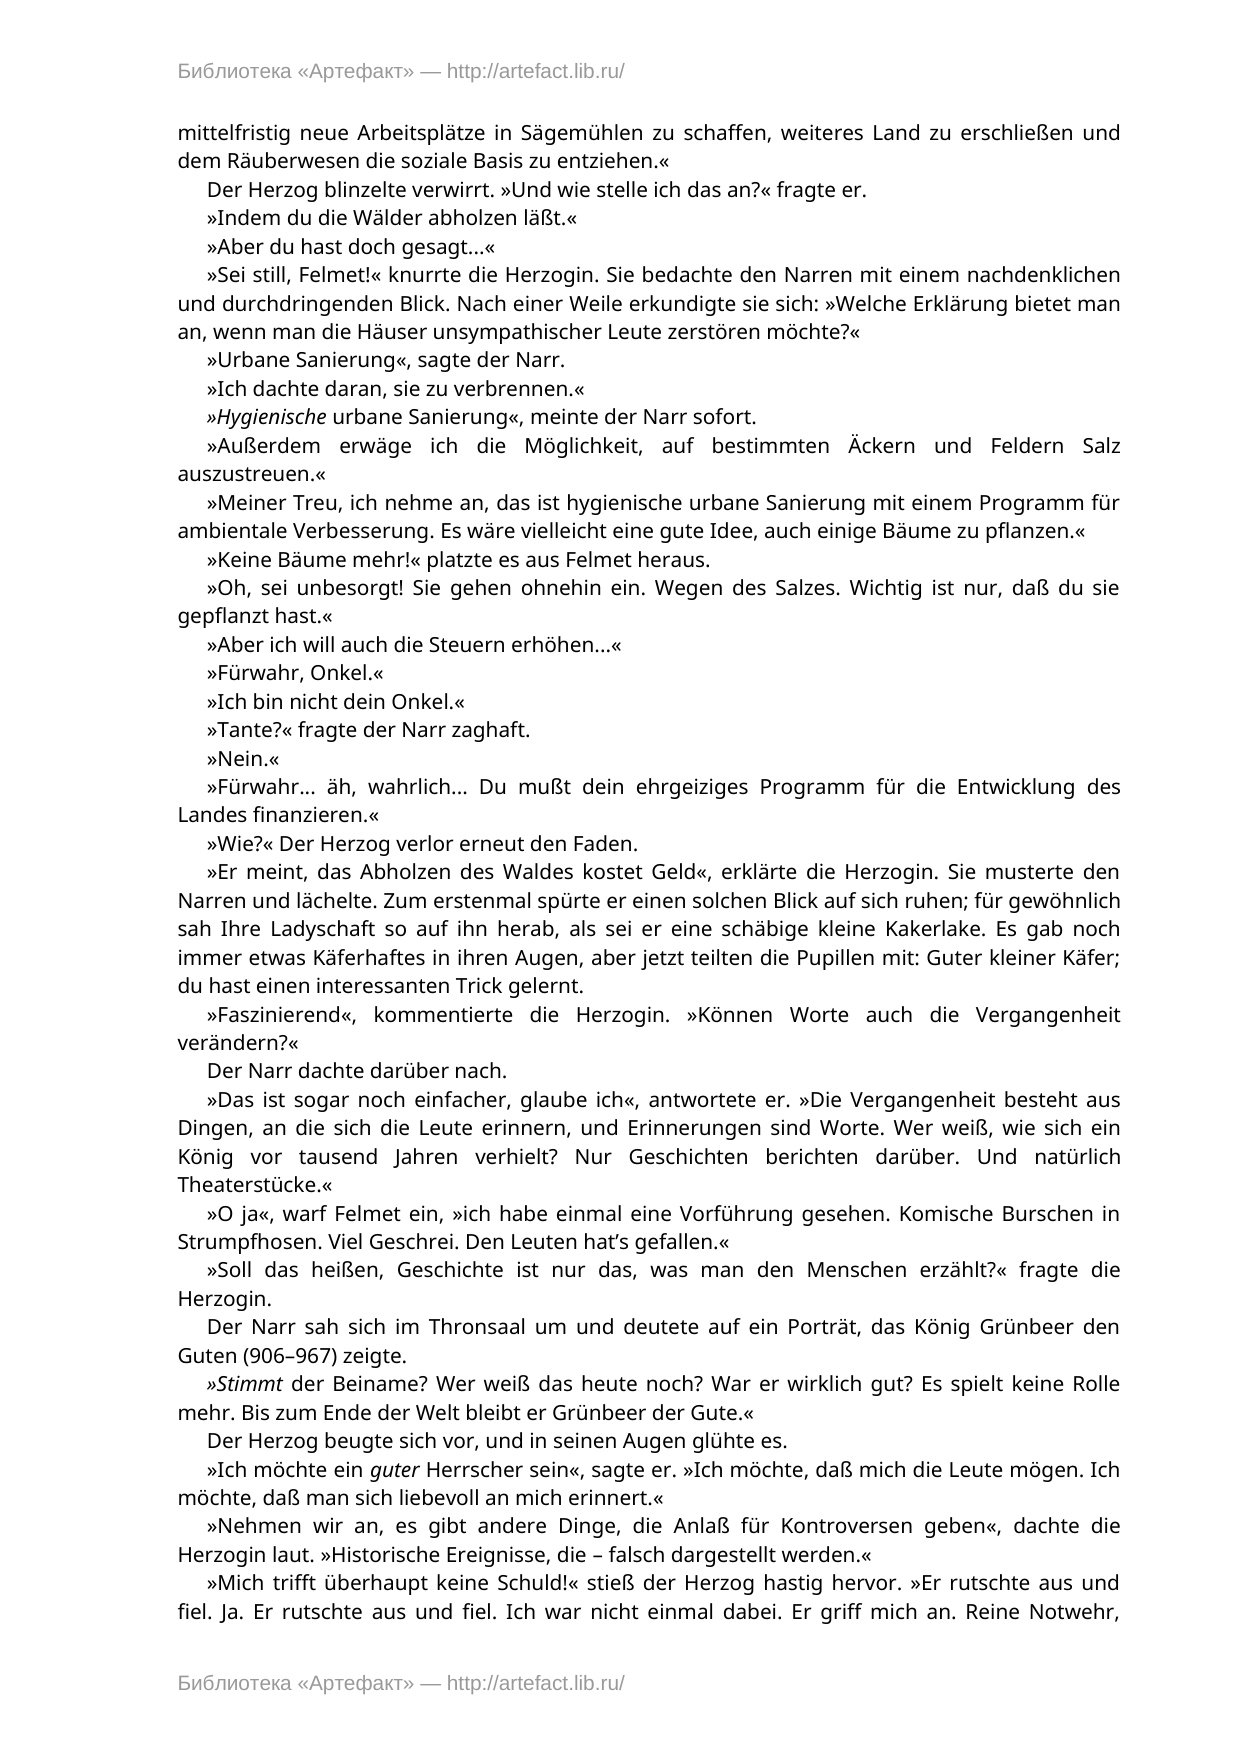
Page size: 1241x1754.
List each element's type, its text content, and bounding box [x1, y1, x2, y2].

text »Er meint, das Abholzen des Waldes kostet Geld«, erklärte die Herzogin. Sie musterte den Narren und lächelte. Zum erstenmal spürte er einen solchen Blick auf sich ruhen; für gewöhnlich sah Ihre Ladyschaft so auf ihn herab, als sei er eine schäbige kleine Kakerlake. Es gab noch immer etwas Käferhaftes in ihren Augen, aber jetzt teilten die Pupillen mit: Guter kleiner Käfer; du hast einen interessanten Trick gelernt. [177, 857, 1122, 1000]
text »Nein.« [177, 744, 1122, 772]
text »Wie?« Der Herzog verlor erneut den Faden. [177, 829, 1122, 857]
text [177, 118, 1122, 175]
text »Soll das heißen, Geschichte ist nur das, was man den Menschen erzählt?« fragte die Herzogin. [177, 1256, 1122, 1312]
text »Oh, sei unbesorgt! Sie gehen ohnehin ein. Wegen des Salzes. Wichtig ist nur, daß du sie gepflanzt hast.« [177, 573, 1122, 630]
text »Außerdem erwäge ich die Möglichkeit, auf bestimmten Äckern und Feldern Salz auszustreuen.« [177, 431, 1122, 488]
text »Indem du die Wälder abholzen läßt.« [177, 203, 1122, 232]
text »Fürwahr... äh, wahrlich... Du mußt dein ehrgeiziges Programm für die Entwicklung des Landes finanzieren.« [177, 772, 1122, 829]
text »Ich möchte ein guter Herrscher sein«, sagte er. »Ich möchte, daß mich die Leute mögen. Ich möchte, daß man sich liebevoll an mich erinnert.« [177, 1455, 1122, 1512]
text »Sei still, Felmet!« knurrte die Herzogin. Sie bedachte den Narren mit einem nachdenklichen und durchdringenden Blick. Nach einer Weile erkundigte sie sich: »Welche Erklärung bietet man an, wenn man die Häuser unsympathischer Leute zerstören möchte?« [177, 260, 1122, 346]
text Der Narr sah sich im Thronsaal um und deutete auf ein Porträt, das König Grünbeer den Guten (906–967) zeigte. [177, 1312, 1122, 1369]
text »Ich bin nicht dein Onkel.« [177, 687, 1122, 715]
text »Aber ich will auch die Steuern erhöhen...« [177, 630, 1122, 658]
text »Das ist sogar noch einfacher, glaube ich«, antwortete er. »Die Vergangenheit besteht aus Dingen, an die sich die Leute erinnern, und Erinnerungen sind Worte. Wer weiß, wie sich ein König vor tausend Jahren verhielt? Nur Geschichten berichten darüber. Und natürlich Theaterstücke.« [177, 1085, 1122, 1199]
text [177, 1568, 1122, 1625]
text Der Herzog blinzelte verwirrt. »Und wie stelle ich das an?« fragte er. [177, 175, 1122, 203]
text »Meiner Treu, ich nehme an, das ist hygienische urbane Sanierung mit einem Programm für ambientale Verbesserung. Es wäre vielleicht eine gute Idee, auch einige Bäume zu pflanzen.« [177, 488, 1122, 545]
text Der Narr dachte darüber nach. [177, 1057, 1122, 1085]
text »Urbane Sanierung«, sagte der Narr. [177, 346, 1122, 374]
text »Tante?« fragte der Narr zaghaft. [177, 715, 1122, 744]
text »Stimmt der Beiname? Wer weiß das heute noch? War er wirklich gut? Es spielt keine Rolle mehr. Bis zum Ende der Welt bleibt er Grünbeer der Gute.« [177, 1369, 1122, 1426]
text »Faszinierend«, kommentierte die Herzogin. »Können Worte auch die Vergangenheit verändern?« [177, 1000, 1122, 1057]
text »Hygienische urbane Sanierung«, meinte der Narr sofort. [177, 402, 1122, 431]
text »Aber du hast doch gesagt...« [177, 232, 1122, 260]
text »Keine Bäume mehr!« platzte es aus Felmet heraus. [177, 545, 1122, 573]
text »O ja«, warf Felmet ein, »ich habe einmal eine Vorführung gesehen. Komische Burschen in Strumpfhosen. Viel Geschrei. Den Leuten hat’s gefallen.« [177, 1199, 1122, 1256]
text Der Herzog beugte sich vor, und in seinen Augen glühte es. [177, 1426, 1122, 1455]
text »Fürwahr, Onkel.« [177, 658, 1122, 687]
text »Nehmen wir an, es gibt andere Dinge, die Anlaß für Kontroversen geben«, dachte die Herzogin laut. »Historische Ereignisse, die – falsch dargestellt werden.« [177, 1512, 1122, 1568]
text »Ich dachte daran, sie zu verbrennen.« [177, 374, 1122, 402]
